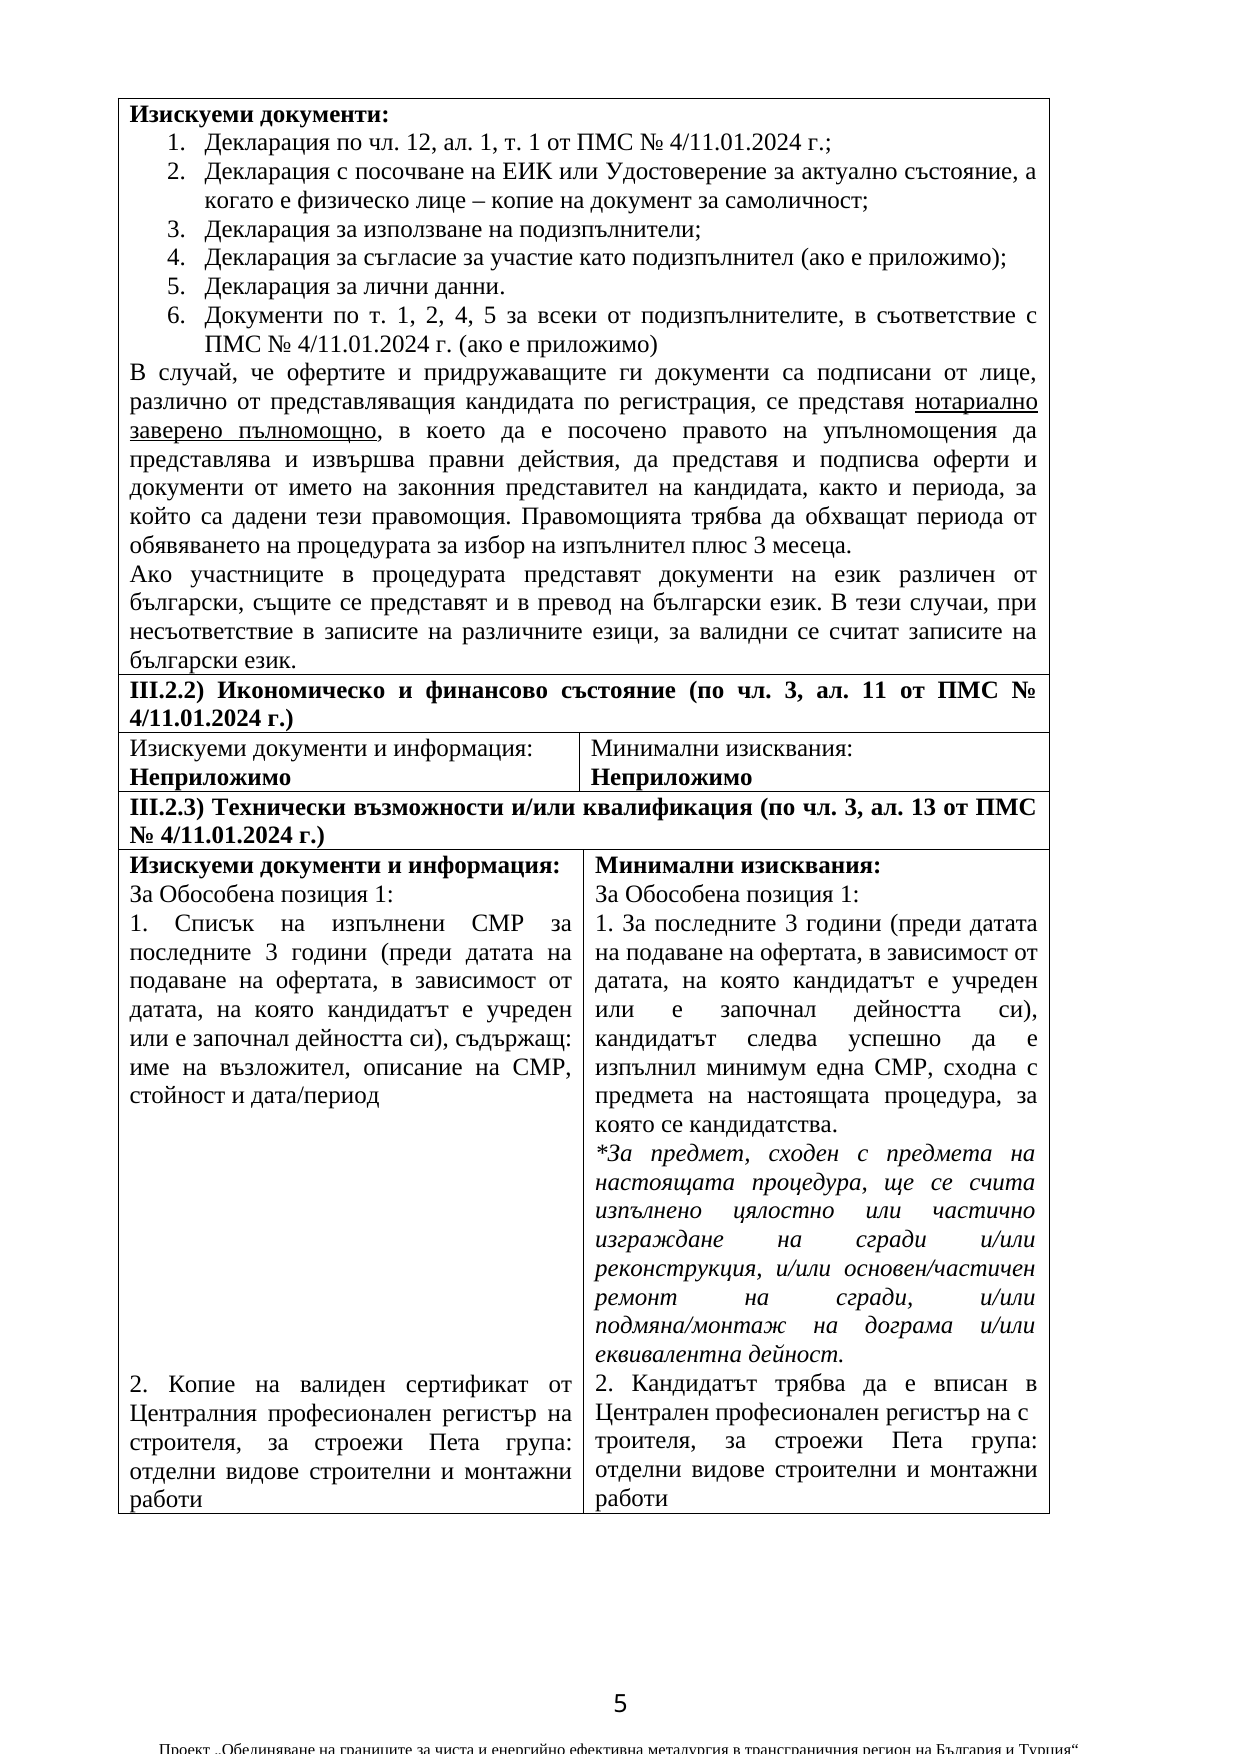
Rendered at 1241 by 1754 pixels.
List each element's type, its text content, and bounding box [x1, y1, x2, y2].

table_cell Минимални изисквания: Неприложимо [580, 733, 1049, 791]
table_cell Изискуеми документи: Декларация по чл. 12, ал. 1, т. 1 от ПМС № 4/11.01.2024 г.; Декларация с посочване на ЕИК или Удостоверение за актуално състояние, а когато е физическо лице – копие на документ за самоличност; Декларация за използване на подизпълнители; Декларация за съгласие за участие като подизпълнител (ако е приложимо); Декларация за лични данни. Документи по т. 1, 2, 4, 5 за всеки от подизпълнителите, в съответствие с ПМС № 4/11.01.2024 г. (ако е приложимо) В случай, че офертите и придружаващите ги документи са подписани от лице, различно от представляващия кандидата по регистрация, се представя нотариално заверено пълномощно, в което да е посочено правото на упълномощения да представлява и извършва правни действия, да представя и подписва оферти и документи от името на законния представител на кандидата, както и периода, за който са дадени тези правомощия. Правомощията трябва да обхващат периода от обявяването на процедурата за избор на изпълнител плюс 3 месеца. Ако участниците в процедурата представят документи на език различен от български, същите се представят и в превод на български език. В тези случаи, при несъответствие в записите на различните езици, за валидни се считат записите на български език. [119, 99, 1049, 674]
table_cell ІІІ.2.3) Технически възможности и/или квалификация (по чл. 3, ал. 13 от ПМС № 4/11.01.2024 г.) [119, 792, 1049, 849]
table_cell Изискуеми документи и информация: За Обособена позиция 1: 1. Списък на изпълнени СМР за последните 3 години (преди датата на подаване на офертата, в зависимост от датата, на която кандидатът е учреден или е започнал дейността си), съдържащ: име на възложител, описание на СМР, стойност и дата/период 2. Копие на валиден сертификат от Централния професионален регистър на строителя, за строежи Пета група: отделни видове строителни и монтажни работи [119, 850, 583, 1513]
table_cell Минимални изисквания: За Обособена позиция 1: 1. За последните 3 години (преди датата на подаване на офертата, в зависимост от датата, на която кандидатът е учреден или е започнал дейността си), кандидатът следва успешно да е изпълнил минимум една СМР, сходна с предмета на настоящата процедура, за която се кандидатства. *За предмет, сходен с предмета на настоящата процедура, ще се счита изпълнено цялостно или частично изграждане на сгради и/или реконструкция, и/или основен/частичен ремонт на сгради, и/или подмяна/монтаж на дограма и/или еквивалентна дейност. 2. Кандидатът трябва да е вписан в Централен професионален регистър на строителя, за строежи Пета група: отделни видове строителни и монтажни работи [584, 850, 1049, 1513]
table_cell ІІІ.2.2) Икономическо и финансово състояние (по чл. 3, ал. 11 от ПМС № 4/11.01.2024 г.) [119, 675, 1049, 732]
table_cell Изискуеми документи и информация: Неприложимо [119, 733, 579, 791]
